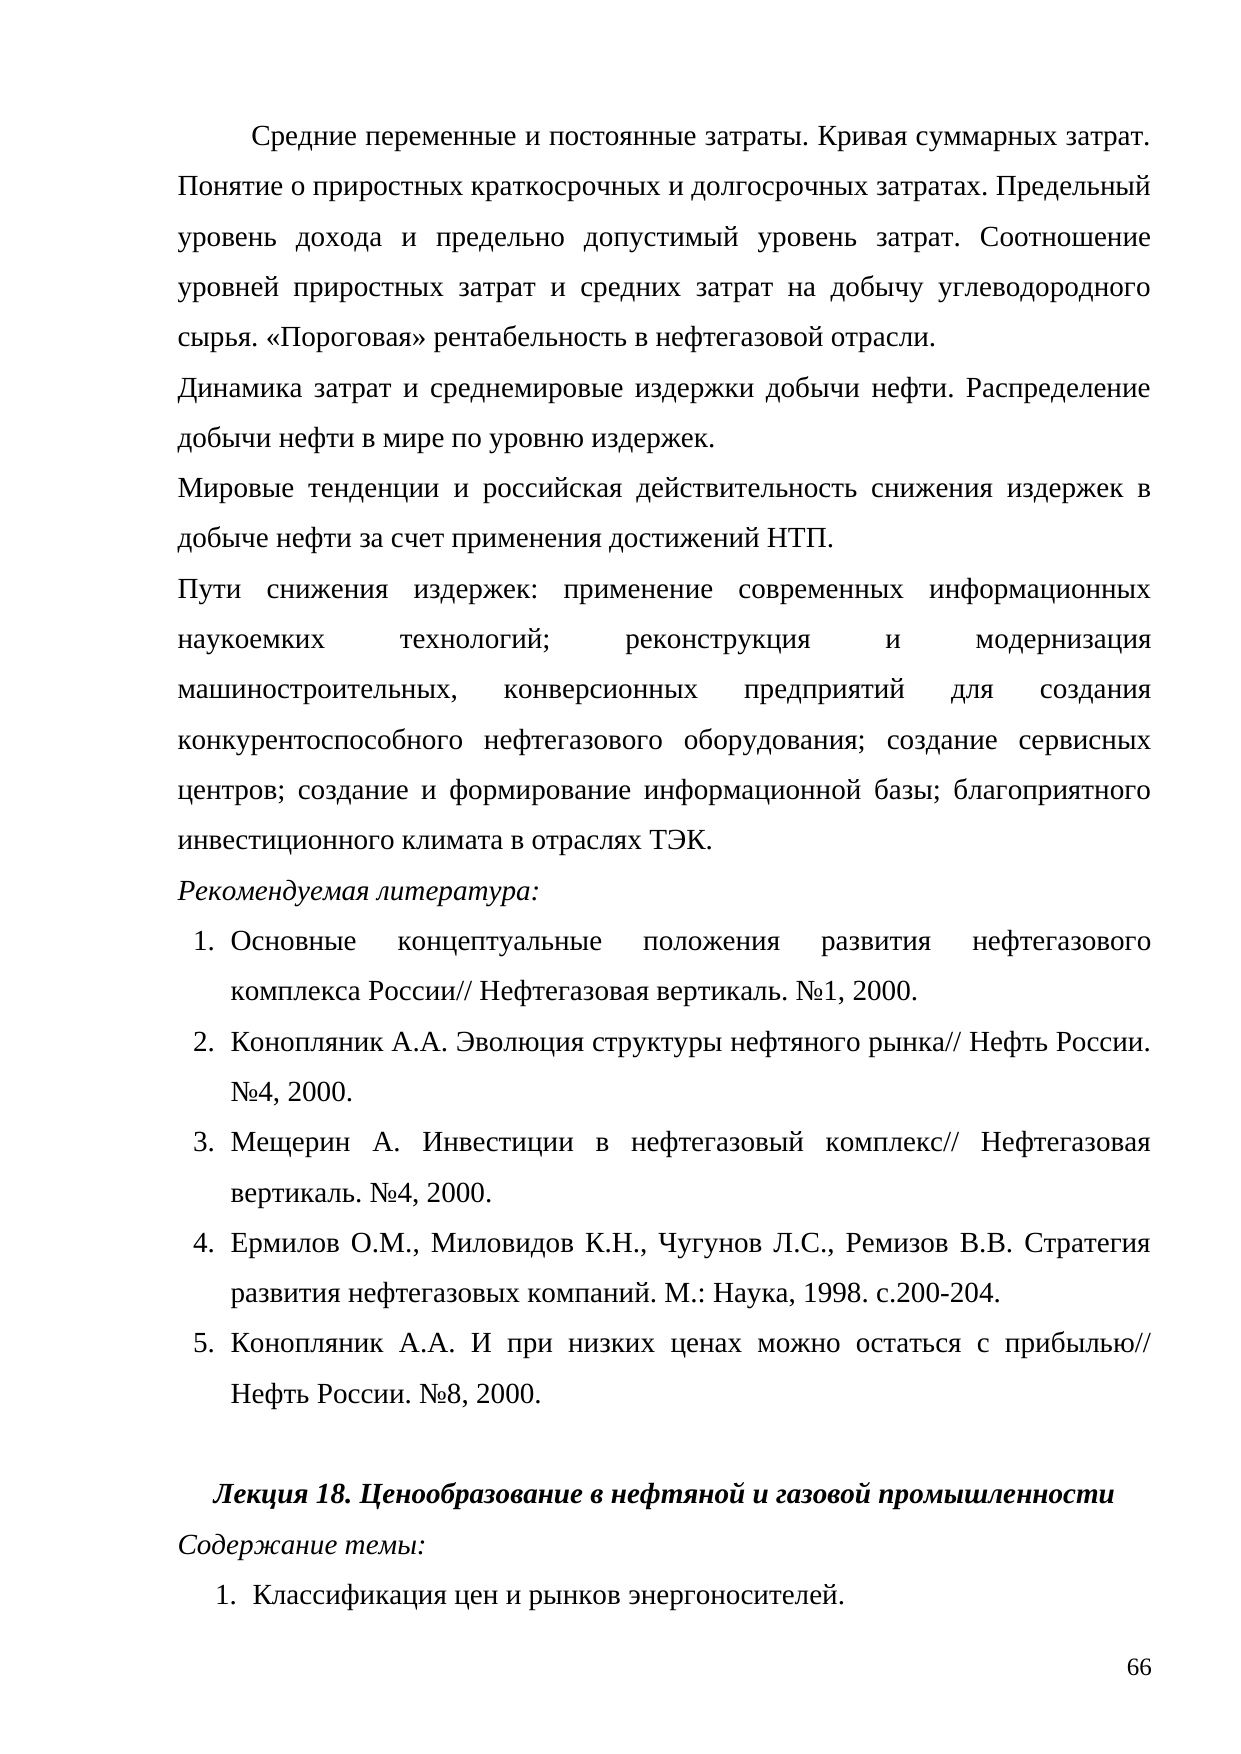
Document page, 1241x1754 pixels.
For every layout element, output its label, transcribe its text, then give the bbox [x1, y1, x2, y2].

text Динамика затрат и среднемировые издержки добычи нефти. Распределение добычи нефти в мире по уровню издержек. [177, 370, 1152, 453]
list Конопляник А.А. И при низких ценах можно остаться с прибылью// Нефть России. №8, 2000. [193, 1326, 1152, 1409]
list Конопляник А.А. Эволюция структуры нефтяного рынка// Нефть России. №4, 2000. [193, 1024, 1152, 1108]
list Ермилов О.М., Миловидов К.Н., Чугунов Л.С., Ремизов В.В. Стратегия развития нефтегазовых компаний. М.: Наука, 1998. с.200-204. [193, 1225, 1152, 1309]
text Средние переменные и постоянные затраты. Кривая суммарных затрат. Понятие о приростных краткосрочных и долгосрочных затратах. Предельный уровень дохода и предельно допустимый уровень затрат. Соотношение уровней приростных затрат и средних затрат на добычу углеводородного сырья. «Пороговая» рентабельность в нефтегазовой отрасли. [177, 118, 1152, 353]
list Основные концептуальные положения развития нефтегазового комплекса России// Нефтегазовая вертикаль. №1, 2000. [193, 923, 1152, 1007]
list Мещерин А. Инвестиции в нефтегазовый комплекс// Нефтегазовая вертикаль. №4, 2000. [193, 1124, 1152, 1208]
text Пути снижения издержек: применение современных информационных наукоемких технологий; реконструкция и модернизация машиностроительных, конверсионных предприятий для создания конкурентоспособного нефтегазового оборудования; создание сервисных центров; создание и формирование информационной базы; благоприятного инвестиционного климата в отраслях ТЭК. [177, 571, 1152, 856]
text Мировые тенденции и российская действительность снижения издержек в добыче нефти за счет применения достижений НТП. [177, 470, 1152, 554]
text Содержание темы: [177, 1527, 1152, 1560]
list Классификация цен и рынков энергоносителей. [215, 1577, 1152, 1611]
text Лекция 18. Ценообразование в нефтяной и газовой промышленности [177, 1477, 1152, 1510]
text Рекомендуемая литература: [177, 873, 1152, 906]
